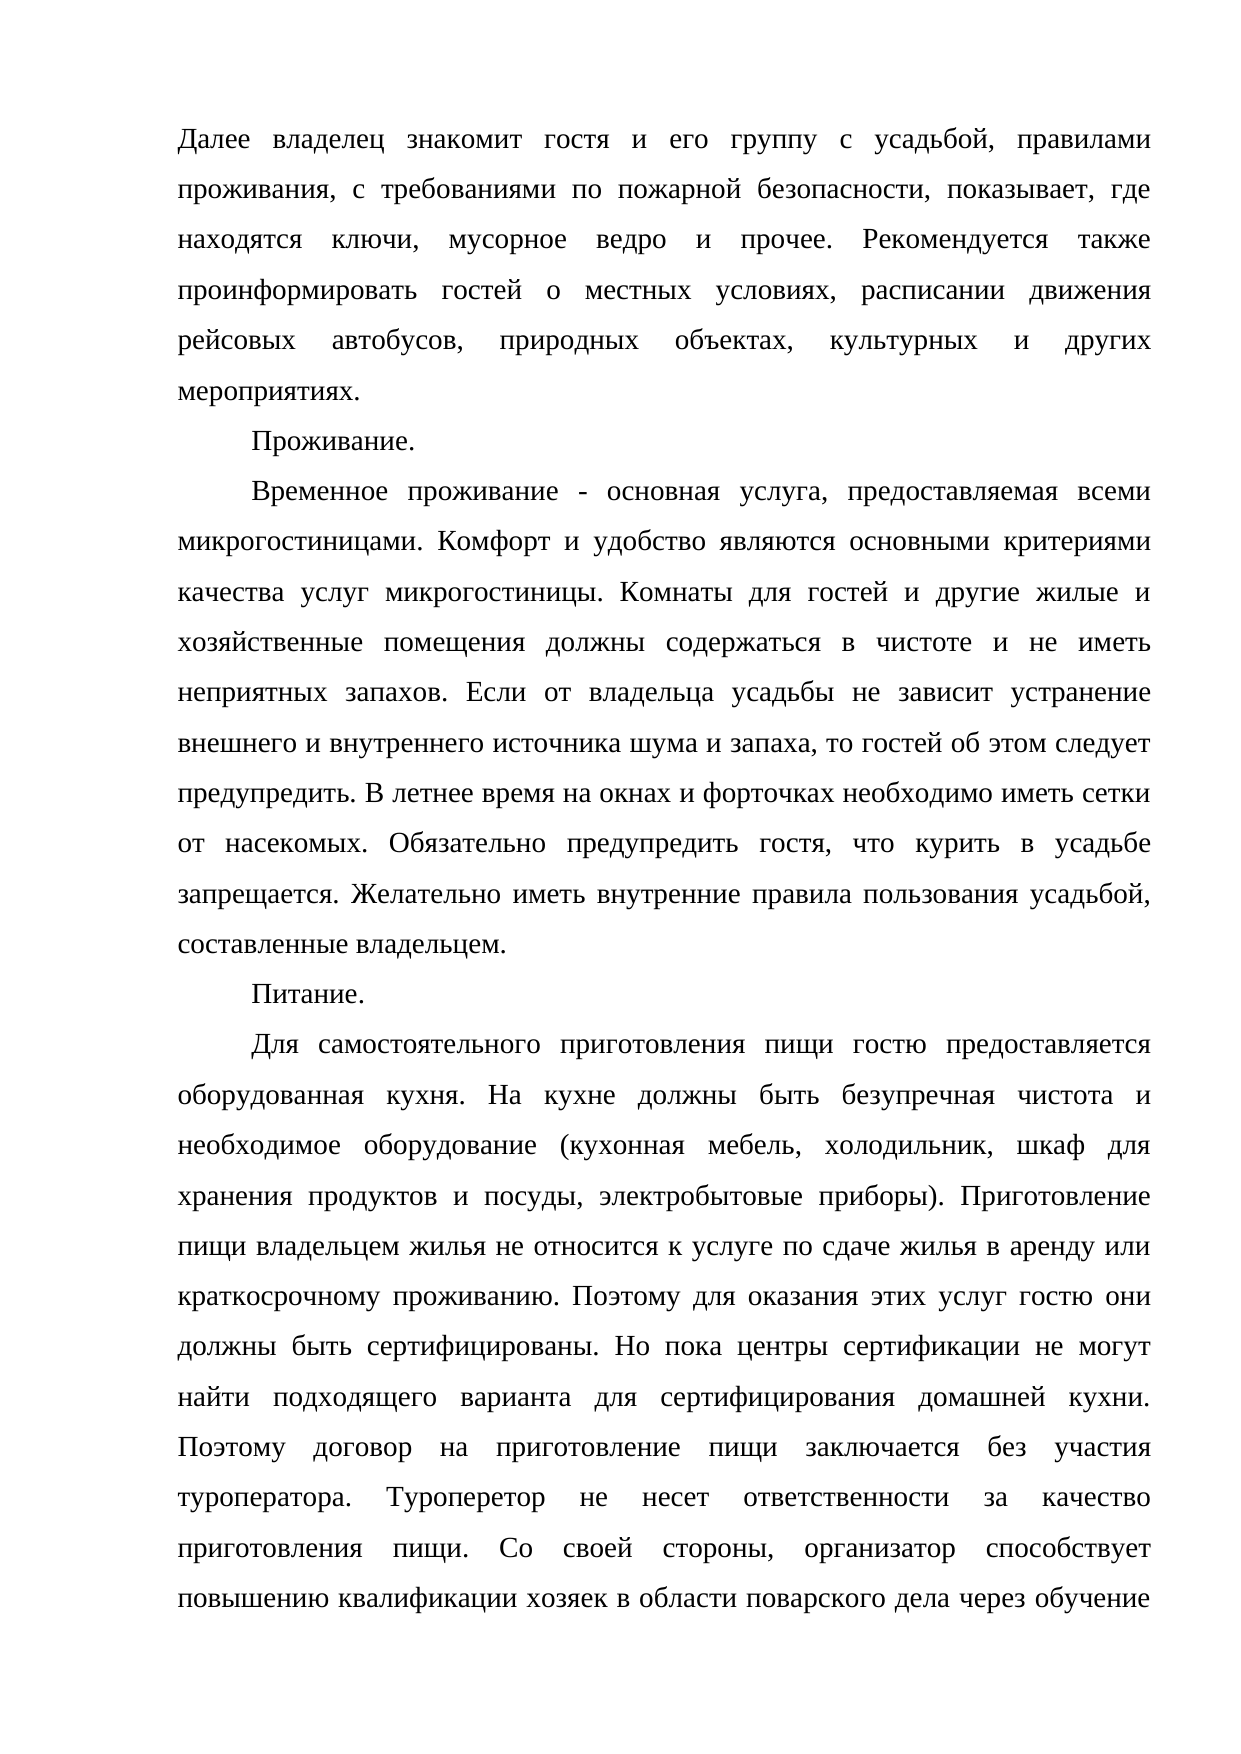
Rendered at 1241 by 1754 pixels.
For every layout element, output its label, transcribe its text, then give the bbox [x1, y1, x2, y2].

text Временное проживание - основная услуга, предоставляемая всеми микрогостиницами. Комфорт и удобство являются основными критериями качества услуг микрогостиницы. Комнаты для гостей и другие жилые и хозяйственные помещения должны содержаться в чистоте и не иметь неприятных запахов. Если от владельца усадьбы не зависит устранение внешнего и внутреннего источника шума и запаха, то гостей об этом следует предупредить. В летнее время на окнах и форточках необходимо иметь сетки от насекомых. Обязательно предупредить гостя, что курить в усадьбе запрещается. Желательно иметь внутренние правила пользования усадьбой, составленные владельцем. [177, 473, 1152, 959]
subtitle Питание. [177, 976, 1152, 1010]
subtitle Проживание. [177, 423, 1152, 456]
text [177, 1027, 1152, 1614]
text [177, 121, 1152, 406]
